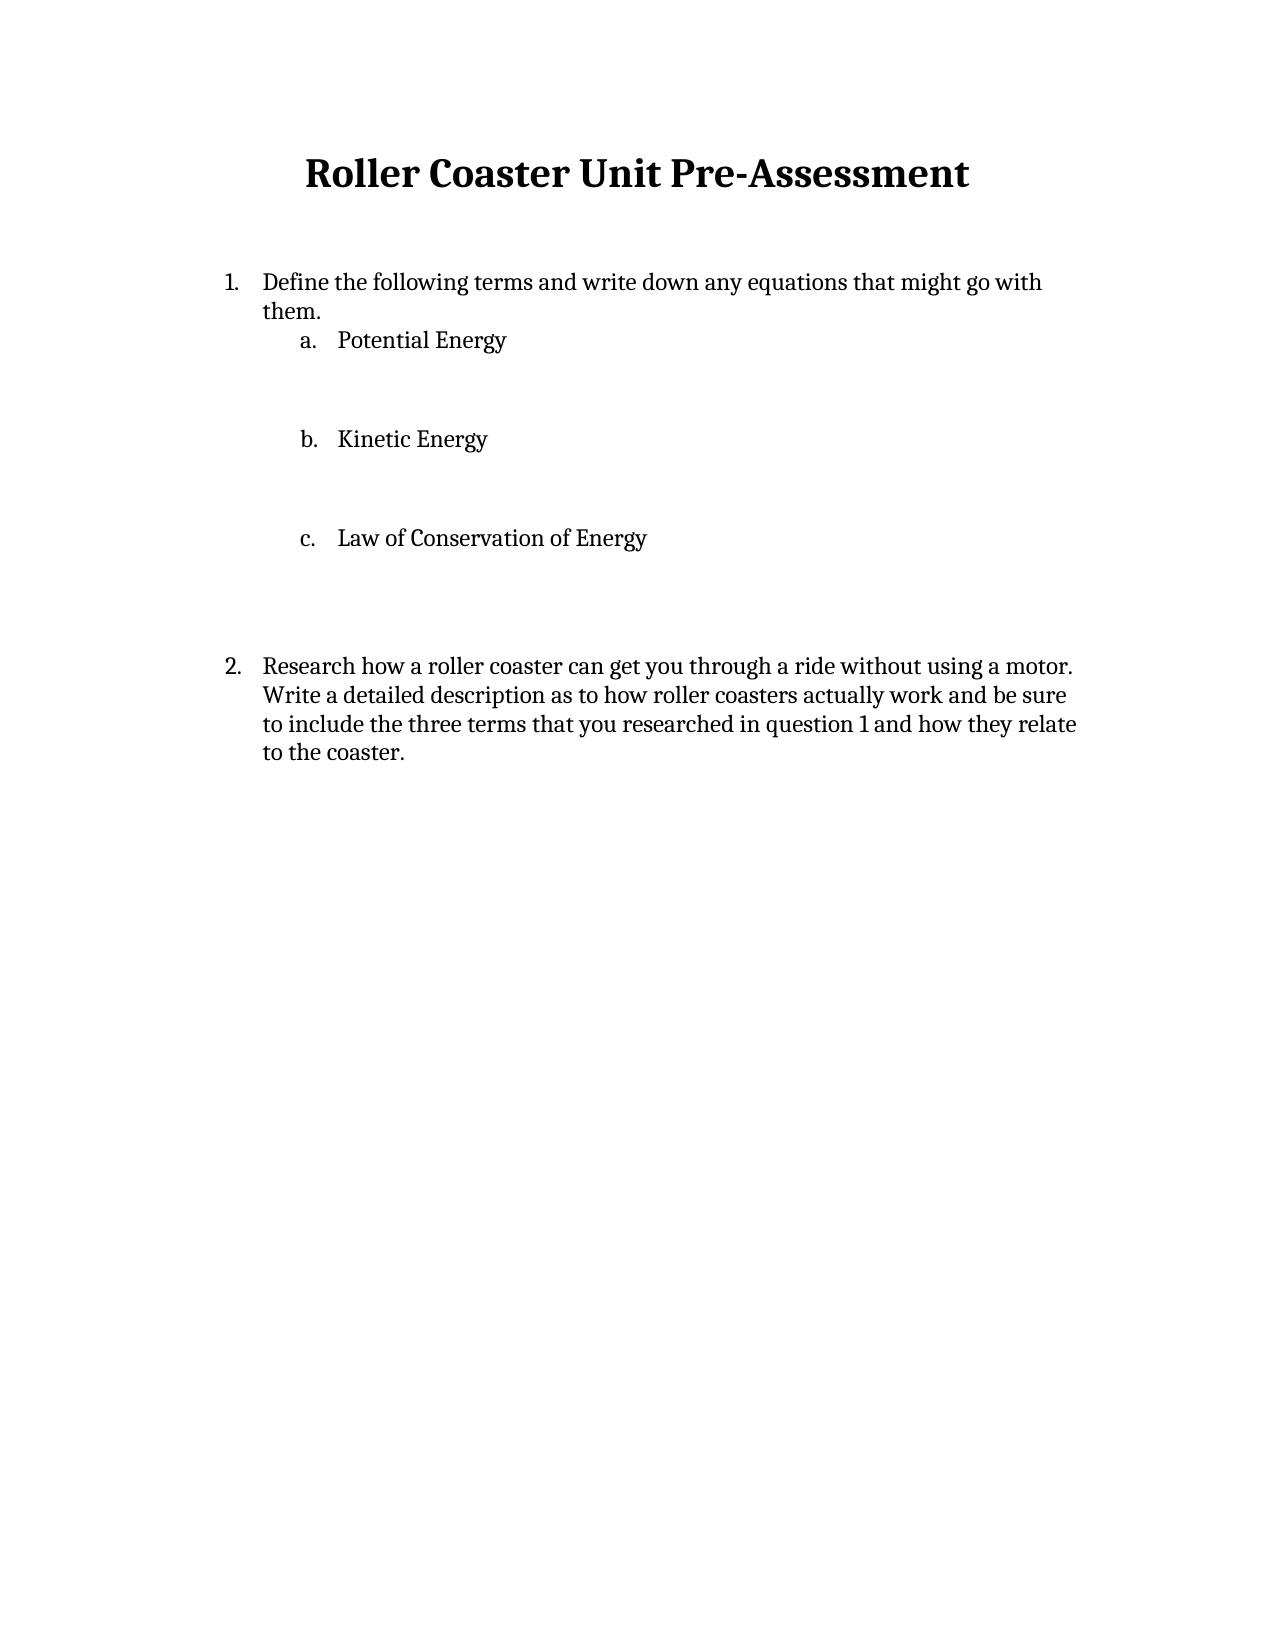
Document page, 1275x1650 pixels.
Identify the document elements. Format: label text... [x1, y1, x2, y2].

list Research how a roller coaster can get you through a ride without using a motor. Write a detailed description as to how roller coasters actually work and be sure to include the three terms that you researched in question 1 and how they relate to the coaster. [225, 652, 1087, 767]
list Define the following terms and write down any equations that might go with them. [225, 268, 1087, 326]
list Law of Conservation of Energy [300, 524, 1087, 553]
list Kinetic Energy [300, 425, 1087, 454]
text Roller Coaster Unit Pre-Assessment [187, 150, 1087, 198]
list Potential Energy [300, 326, 1087, 354]
